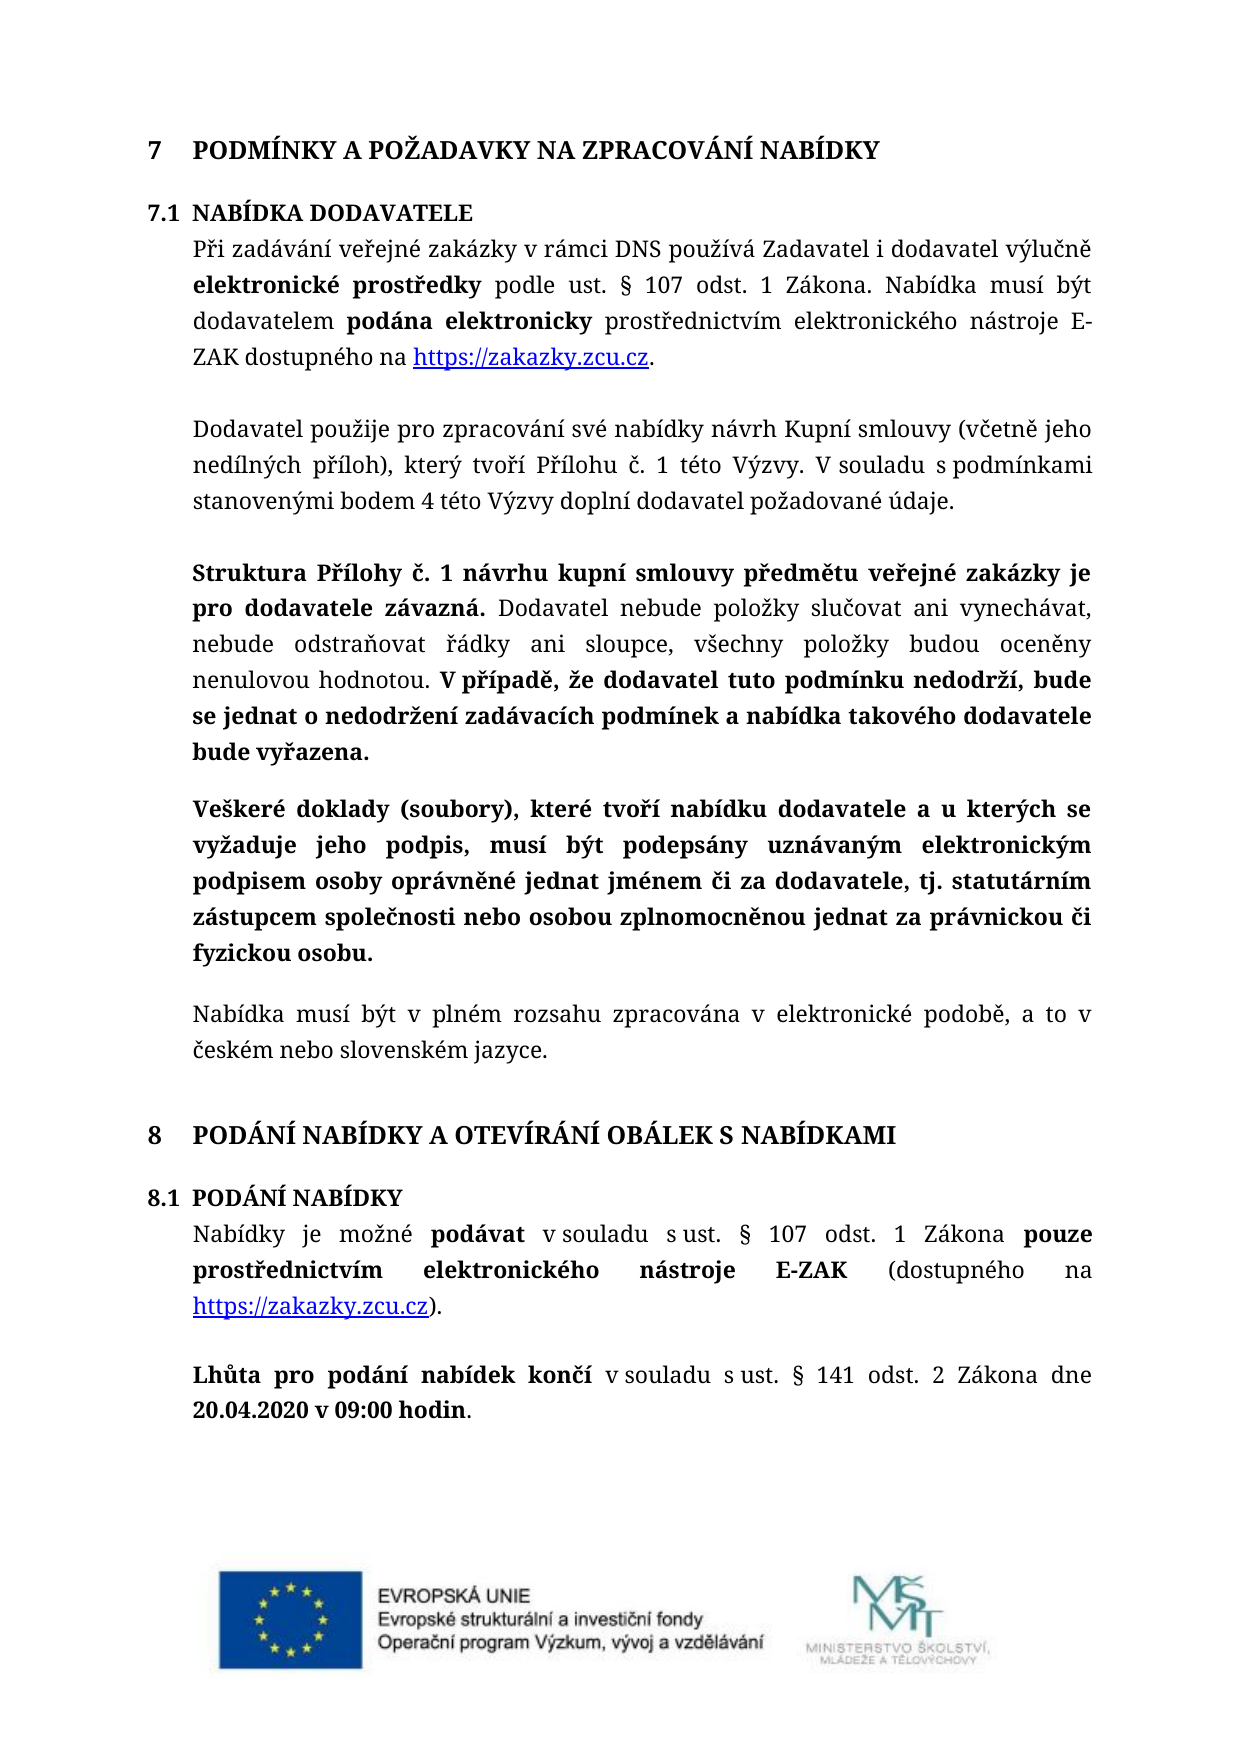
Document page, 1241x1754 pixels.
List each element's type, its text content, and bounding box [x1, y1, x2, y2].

subtitle PODÁNÍ NABÍDKY A OTEVÍRÁNÍ OBÁLEK S NABÍDKAMI [148, 1118, 1093, 1152]
text Struktura Přílohy č. 1 návrhu kupní smlouvy předmětu veřejné zakázky je pro dodavatele závazná. Dodavatel nebude položky slučovat ani vynechávat, nebude odstraňovat řádky ani sloupce, všechny položky budou oceněny nenulovou hodnotou. V případě, že dodavatel tuto podmínku nedodrží, bude se jednat o nedodržení zadávacích podmínek a nabídka takového dodavatele bude vyřazena. [192, 556, 1093, 767]
text Veškeré doklady (soubory), které tvoří nabídku dodavatele a u kterých se vyžaduje jeho podpis, musí být podepsány uznávaným elektronickým podpisem osoby oprávněné jednat jménem či za dodavatele, tj. statutárním zástupcem společnosti nebo osobou zplnomocněnou jednat za právnickou či fyzickou osobu. [193, 793, 1093, 968]
subtitle PODÁNÍ NABÍDKY [147, 1182, 1093, 1213]
text Nabídky je možné podávat v souladu s ust. § 107 odst. 1 Zákona pouze prostřednictvím elektronického nástroje E-ZAK (dostupného na https://zakazky.zcu.cz). [193, 1218, 1093, 1321]
text Lhůta pro podání nabídek končí v souladu s ust. § 141 odst. 2 Zákona dne 20.04.2020 v 09:00 hodin. [193, 1358, 1093, 1426]
subtitle PODMÍNKY A POŽADAVKY NA ZPRACOVÁNÍ NABÍDKY [148, 133, 1093, 167]
picture [147, 1523, 1068, 1705]
subtitle NABÍDKA DODAVATELE [147, 197, 1093, 228]
text Při zadávání veřejné zakázky v rámci DNS používá Zadavatel i dodavatel výlučně elektronické prostředky podle ust. § 107 odst. 1 Zákona. Nabídka musí být dodavatelem podána elektronicky prostřednictvím elektronického nástroje E-ZAK dostupného na https://zakazky.zcu.cz. [193, 233, 1093, 372]
text Dodavatel použije pro zpracování své nabídky návrh Kupní smlouvy (včetně jeho nedílných příloh), který tvoří Přílohu č. 1 této Výzvy. V souladu s podmínkami stanovenými bodem 4 této Výzvy doplní dodavatel požadované údaje. [193, 413, 1093, 516]
text Nabídka musí být v plném rozsahu zpracována v elektronické podobě, a to v českém nebo slovenském jazyce. [192, 998, 1093, 1065]
